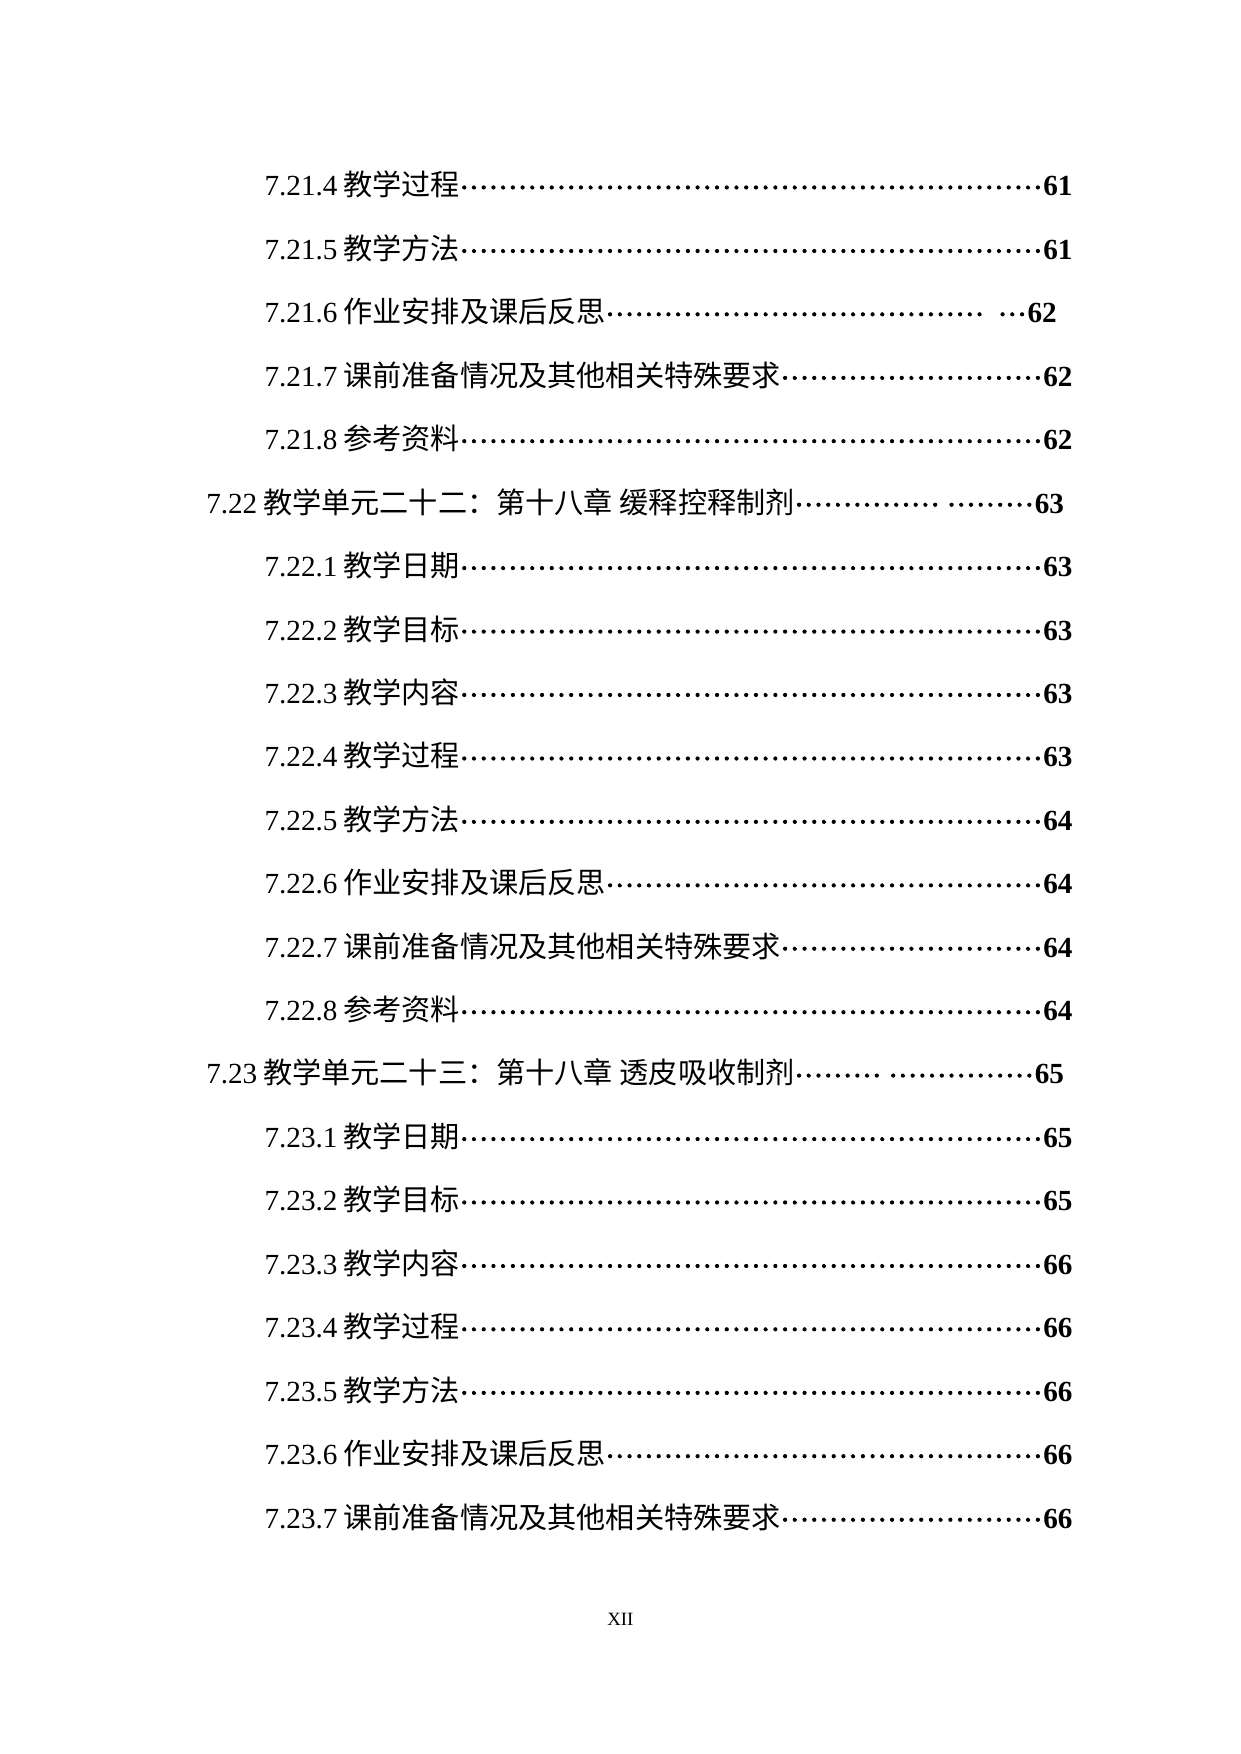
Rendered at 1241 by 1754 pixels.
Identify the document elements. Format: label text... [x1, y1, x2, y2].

text 7.23.1教学日期65 [148, 1113, 1092, 1156]
text 7.22.3教学内容63 [148, 669, 1092, 712]
text 7.21.5教学方法61 [148, 225, 1092, 268]
text 7.21.4教学过程61 [148, 162, 1092, 204]
text 7.21.7课前准备情况及其他相关特殊要求62 [148, 352, 1092, 394]
text 7.22.4教学过程63 [148, 733, 1092, 775]
text 7.21.6作业安排及课后反思 62 [148, 289, 1092, 331]
text 7.23.2教学目标65 [148, 1177, 1092, 1219]
text 7.22.8参考资料64 [148, 987, 1092, 1029]
text 7.23教学单元二十三：第十八章 透皮吸收制剂 65 [148, 1050, 1092, 1092]
text 7.23.5教学方法66 [148, 1367, 1092, 1409]
text 7.22教学单元二十二：第十八章 缓释控释制剂 63 [148, 479, 1092, 521]
text 7.21.8参考资料62 [148, 416, 1092, 458]
text 7.23.4教学过程66 [148, 1304, 1092, 1346]
text 7.22.5教学方法64 [148, 796, 1092, 839]
text 7.22.2教学目标63 [148, 606, 1092, 648]
text 7.22.1教学日期63 [148, 543, 1092, 585]
text 7.23.6作业安排及课后反思66 [148, 1431, 1092, 1473]
text 7.23.3教学内容66 [148, 1240, 1092, 1283]
text 7.22.6作业安排及课后反思64 [148, 860, 1092, 902]
text 7.23.7课前准备情况及其他相关特殊要求66 [148, 1494, 1092, 1536]
text 7.22.7课前准备情况及其他相关特殊要求64 [148, 923, 1092, 966]
